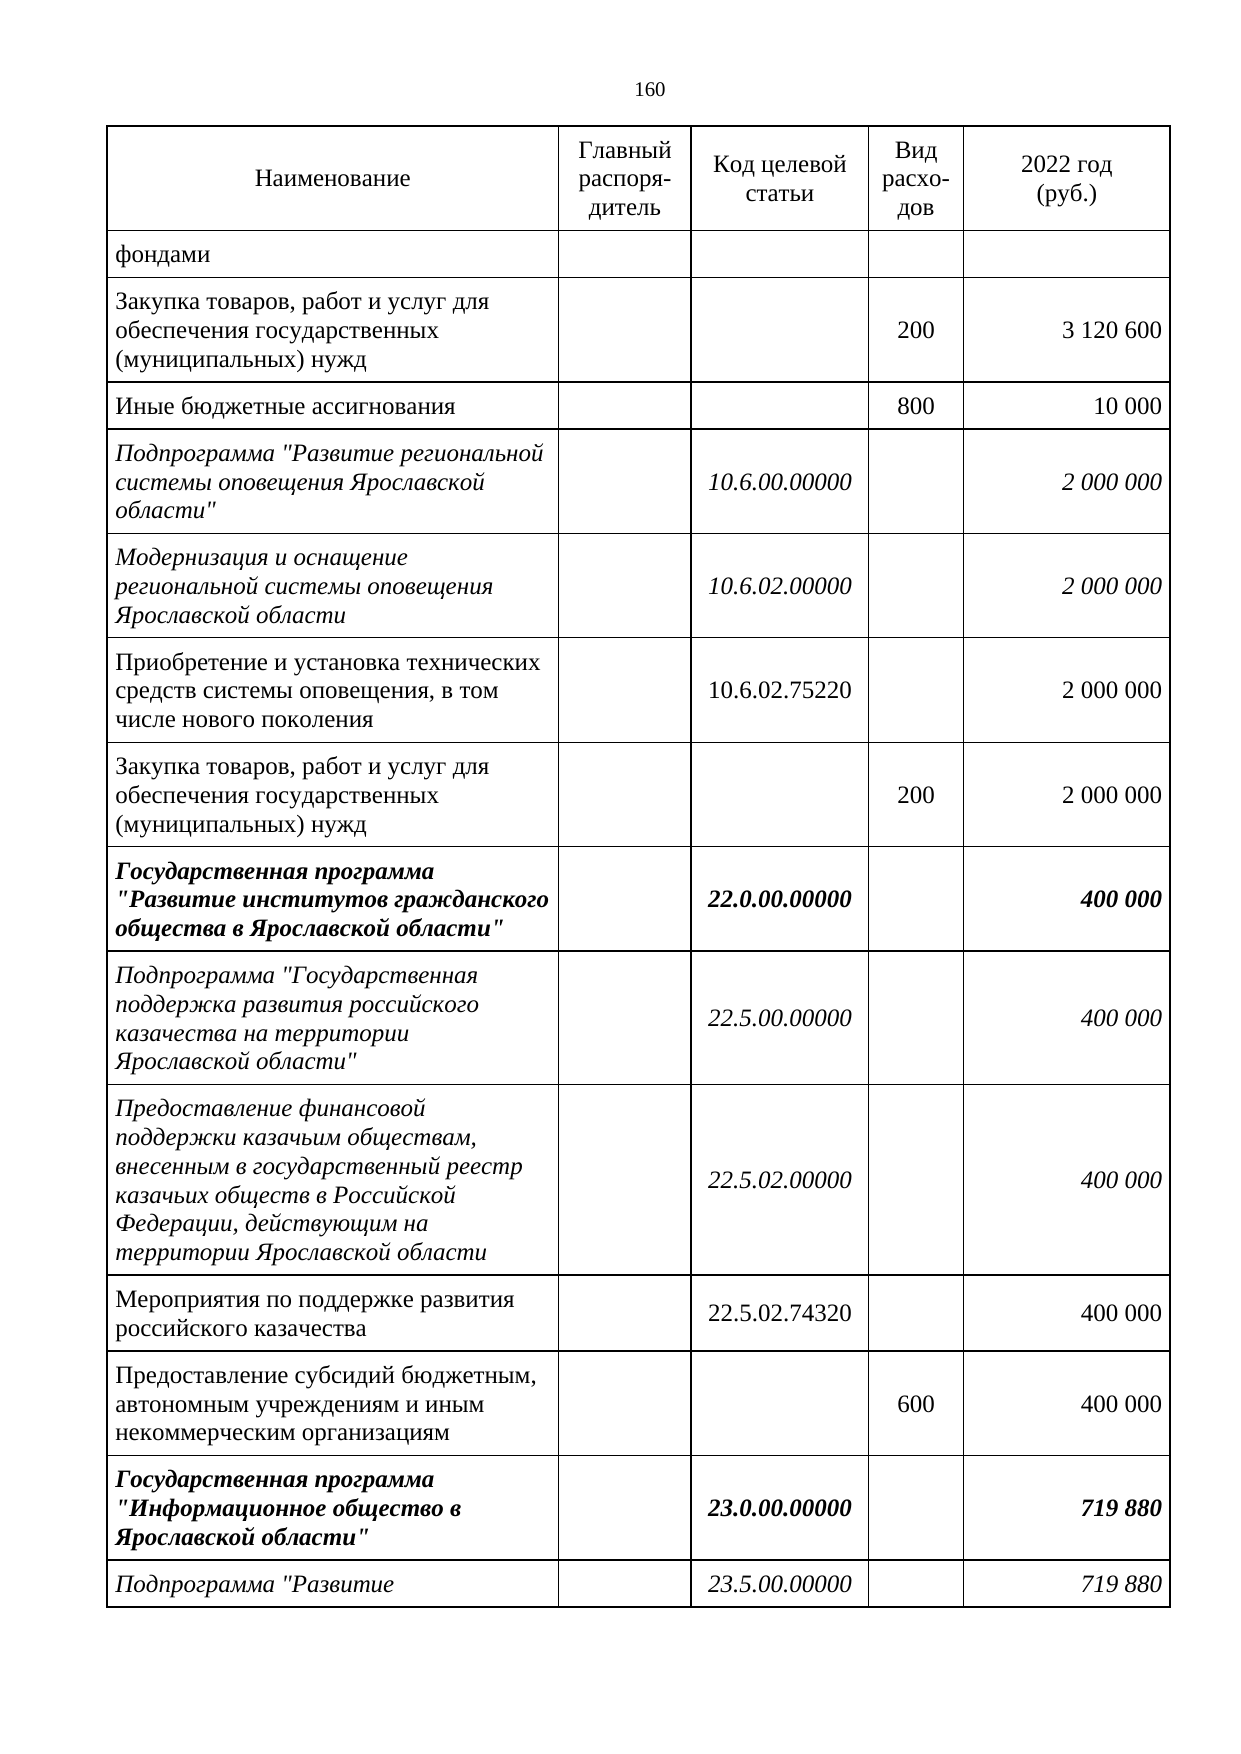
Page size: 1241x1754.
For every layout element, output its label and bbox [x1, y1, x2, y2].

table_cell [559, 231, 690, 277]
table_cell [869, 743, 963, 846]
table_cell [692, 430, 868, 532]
table_header [869, 127, 963, 229]
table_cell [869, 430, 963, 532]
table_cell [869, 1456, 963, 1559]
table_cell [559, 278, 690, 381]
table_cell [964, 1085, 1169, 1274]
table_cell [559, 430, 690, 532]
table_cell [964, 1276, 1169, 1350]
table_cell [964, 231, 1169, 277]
table_header [964, 127, 1169, 229]
table_header [692, 127, 868, 229]
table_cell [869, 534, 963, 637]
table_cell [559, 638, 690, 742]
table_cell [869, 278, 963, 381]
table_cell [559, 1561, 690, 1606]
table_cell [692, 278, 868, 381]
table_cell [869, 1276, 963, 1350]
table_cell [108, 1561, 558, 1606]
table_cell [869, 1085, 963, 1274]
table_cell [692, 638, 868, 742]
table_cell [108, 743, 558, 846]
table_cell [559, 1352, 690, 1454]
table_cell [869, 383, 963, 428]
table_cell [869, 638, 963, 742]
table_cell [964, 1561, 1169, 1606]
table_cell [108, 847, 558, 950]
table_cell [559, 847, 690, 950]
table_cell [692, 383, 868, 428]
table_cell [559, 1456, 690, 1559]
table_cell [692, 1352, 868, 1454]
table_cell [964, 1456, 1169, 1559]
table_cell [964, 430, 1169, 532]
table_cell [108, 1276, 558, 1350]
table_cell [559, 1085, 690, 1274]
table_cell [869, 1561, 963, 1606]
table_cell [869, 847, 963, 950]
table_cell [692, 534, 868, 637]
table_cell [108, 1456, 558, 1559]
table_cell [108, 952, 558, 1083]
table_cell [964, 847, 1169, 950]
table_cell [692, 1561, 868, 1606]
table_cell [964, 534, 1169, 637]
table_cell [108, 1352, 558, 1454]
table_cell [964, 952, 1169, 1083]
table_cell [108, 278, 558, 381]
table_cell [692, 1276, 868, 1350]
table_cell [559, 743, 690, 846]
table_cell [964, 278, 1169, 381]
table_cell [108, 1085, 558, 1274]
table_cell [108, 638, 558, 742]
table_header [559, 127, 690, 229]
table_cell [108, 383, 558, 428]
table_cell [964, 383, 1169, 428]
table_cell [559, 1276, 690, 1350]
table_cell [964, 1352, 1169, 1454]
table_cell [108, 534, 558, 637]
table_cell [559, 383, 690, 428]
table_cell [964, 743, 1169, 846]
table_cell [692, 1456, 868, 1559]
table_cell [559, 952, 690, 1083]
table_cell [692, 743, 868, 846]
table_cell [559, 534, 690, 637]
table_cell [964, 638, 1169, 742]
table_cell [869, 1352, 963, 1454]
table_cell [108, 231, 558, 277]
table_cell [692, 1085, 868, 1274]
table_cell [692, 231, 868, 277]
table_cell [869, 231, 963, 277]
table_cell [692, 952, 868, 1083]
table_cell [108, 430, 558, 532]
table_header [108, 127, 558, 229]
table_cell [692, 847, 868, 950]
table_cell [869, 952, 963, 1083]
